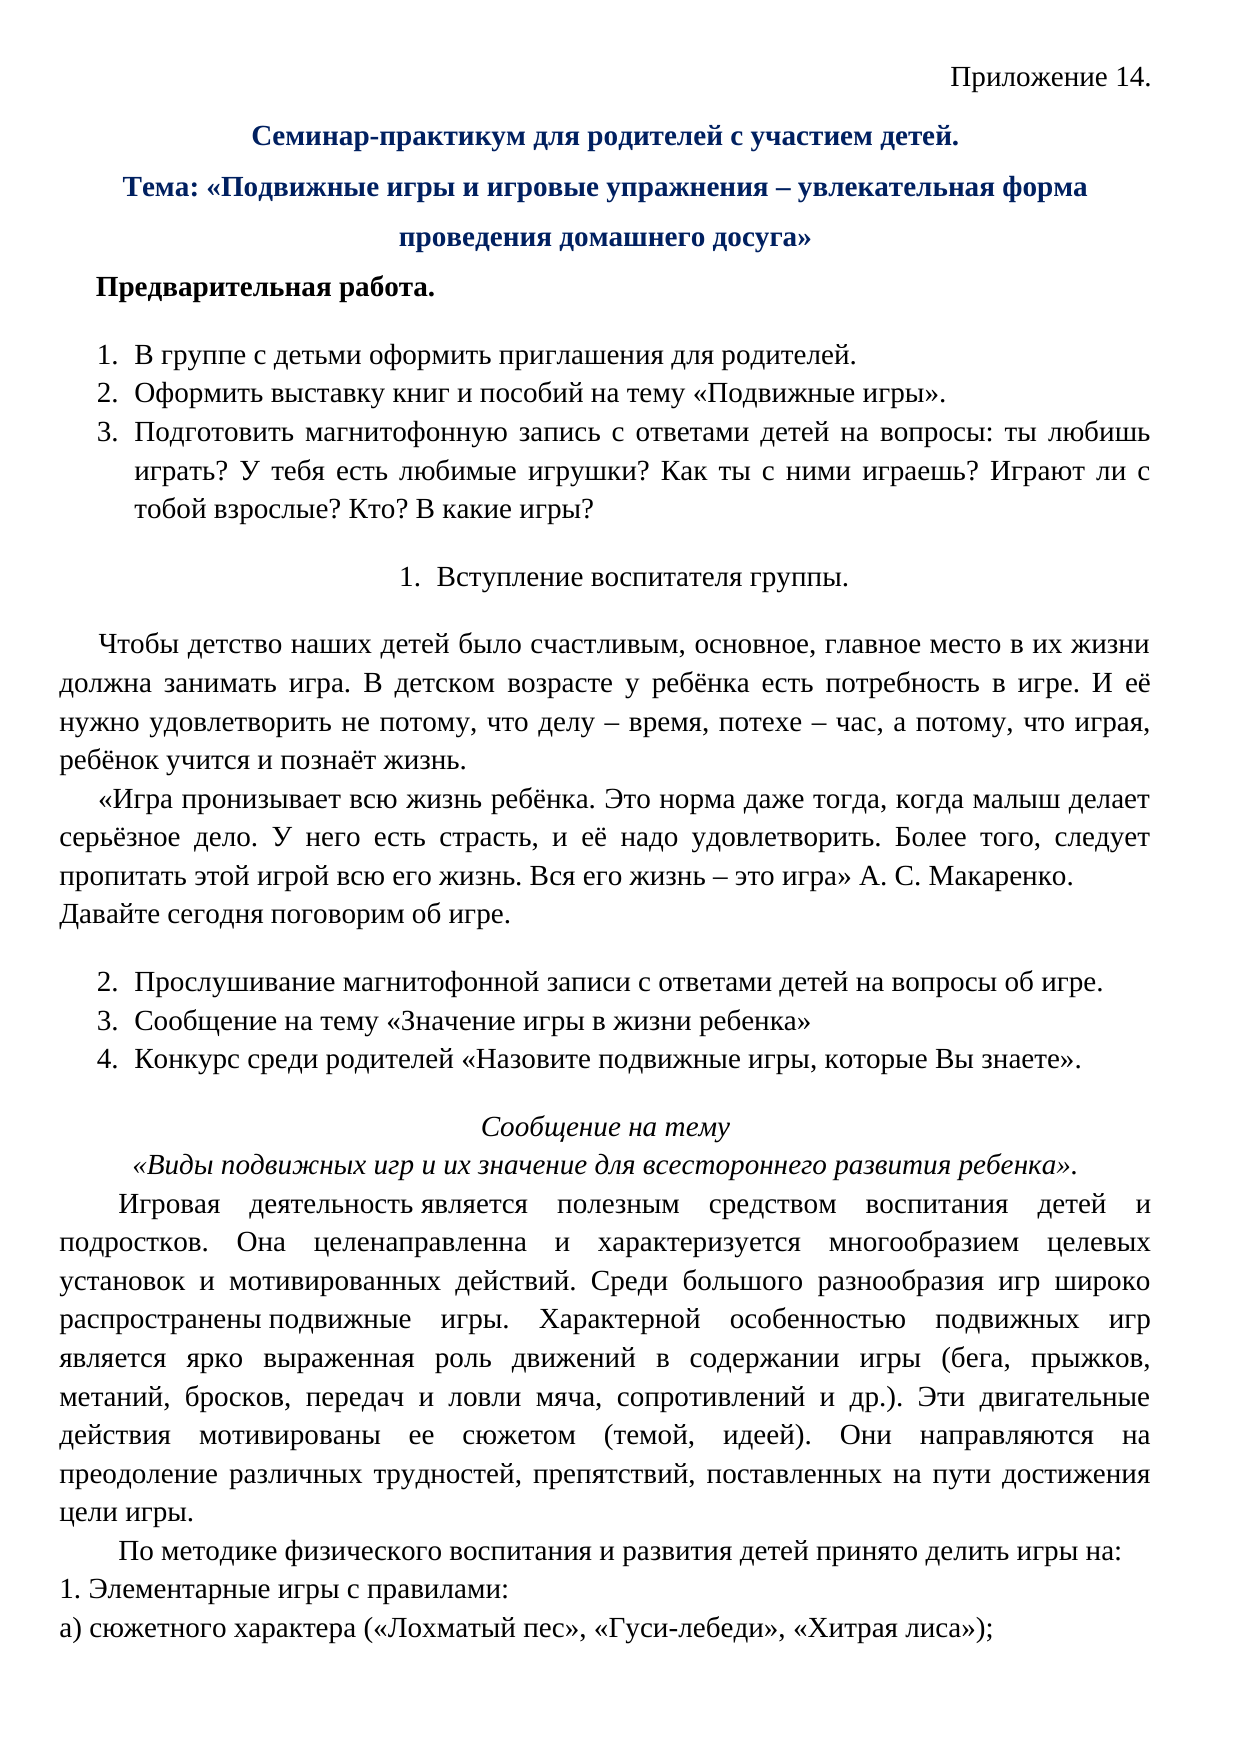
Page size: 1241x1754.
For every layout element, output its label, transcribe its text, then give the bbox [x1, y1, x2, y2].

text Приложение 14. [59, 59, 1152, 93]
list Сообщение на тему «Значение игры в жизни ребенка» [97, 1003, 1152, 1036]
text «Виды подвижных игр и их значение для всестороннего развития ребенка». [59, 1147, 1152, 1181]
text Чтобы детство наших детей было счастливым, основное, главное место в их жизни должна занимать игра. В детском возрасте у ребёнка есть потребность в игре. И её нужно удовлетворить не потому, что делу – время, потехе – час, а потому, что играя, ребёнок учится и познаёт жизнь. [59, 627, 1152, 776]
list Подготовить магнитофонную запись с ответами детей на вопросы: ты любишь играть? У тебя есть любимые игрушки? Как ты с ними играешь? Играют ли с тобой взрослые? Кто? В какие игры? [97, 414, 1152, 525]
text Семинар-практикум для родителей с участием детей. [59, 118, 1152, 152]
list Оформить выставку книг и пособий на тему «Подвижные игры». [97, 376, 1152, 409]
text 1. Элементарные игры с правилами: [59, 1571, 1152, 1605]
list В группе с детьми оформить приглашения для родителей. [97, 337, 1152, 371]
text Тема: «Подвижные игры и игровые упражнения – увлекательная форма проведения домашнего досуга» [59, 169, 1152, 253]
list Прослушивание магнитофонной записи с ответами детей на вопросы об игре. [97, 964, 1152, 998]
list Конкурс среди родителей «Назовите подвижные игры, которые Вы знаете». [97, 1041, 1152, 1075]
list Вступление воспитателя группы. [97, 559, 1152, 592]
text Сообщение на тему [59, 1109, 1152, 1142]
text Давайте сегодня поговорим об игре. [59, 896, 1152, 930]
text Предварительная работа. [59, 269, 1152, 303]
text Игровая деятельность является полезным средством воспитания детей и подростков. Она целенаправленна и характеризуется многообразием целевых установок и мотивированных действий. Среди большого разнообразия игр широко распространены подвижные игры. Характерной особенностью подвижных игр является ярко выраженная роль движений в содержании игры (бега, прыжков, метаний, бросков, передач и ловли мяча, сопротивлений и др.). Эти двигательные действия мотивированы ее сюжетом (темой, идеей). Они направляются на преодоление различных трудностей, препятствий, поставленных на пути достижения цели игры. [59, 1186, 1152, 1528]
text По методике физического воспитания и развития детей принято делить игры на: [59, 1533, 1152, 1566]
text «Игра пронизывает всю жизнь ребёнка. Это норма даже тогда, когда малыш делает серьёзное дело. У него есть страсть, и её надо удовлетворить. Более того, следует пропитать этой игрой всю его жизнь. Вся его жизнь – это игра» А. С. Макаренко. [59, 781, 1152, 891]
text а) сюжетного характера («Лохматый пес», «Гуси-лебеди», «Хитрая лиса»); [59, 1610, 1152, 1643]
